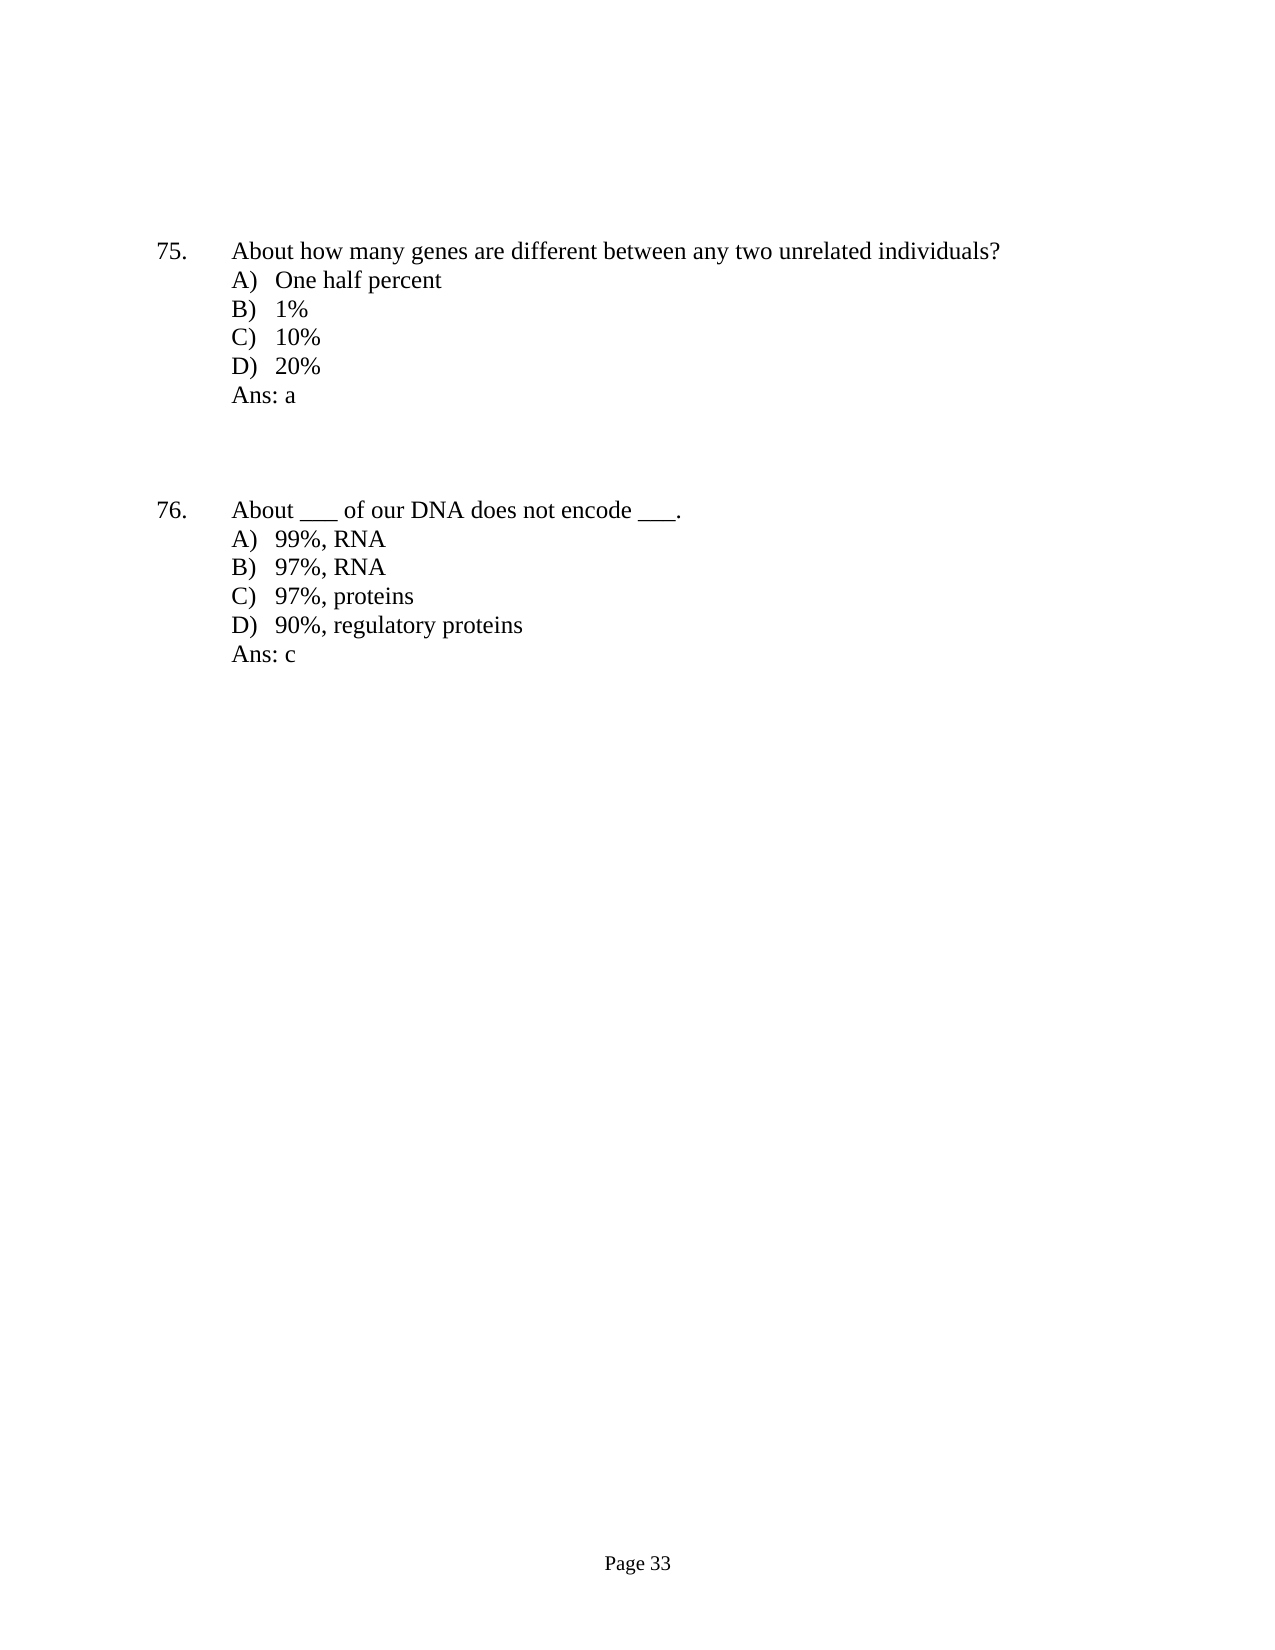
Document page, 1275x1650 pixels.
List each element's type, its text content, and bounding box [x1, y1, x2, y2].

text Ans: c [231, 639, 1125, 667]
text B) 97%, RNA [231, 552, 1125, 581]
text A) 99%, RNA [231, 524, 1125, 552]
text 76. About ___ of our DNA does not encode ___. [156, 495, 1125, 524]
text D) 90%, regulatory proteins [231, 610, 1125, 639]
text D) 20% [231, 351, 1125, 380]
text B) 1% [231, 294, 1125, 322]
text Ans: a [231, 380, 1125, 409]
text C) 97%, proteins [231, 581, 1125, 610]
text A) One half percent [231, 265, 1125, 294]
text C) 10% [231, 322, 1125, 351]
text 75. About how many genes are different between any two unrelated individuals? [156, 236, 1125, 265]
